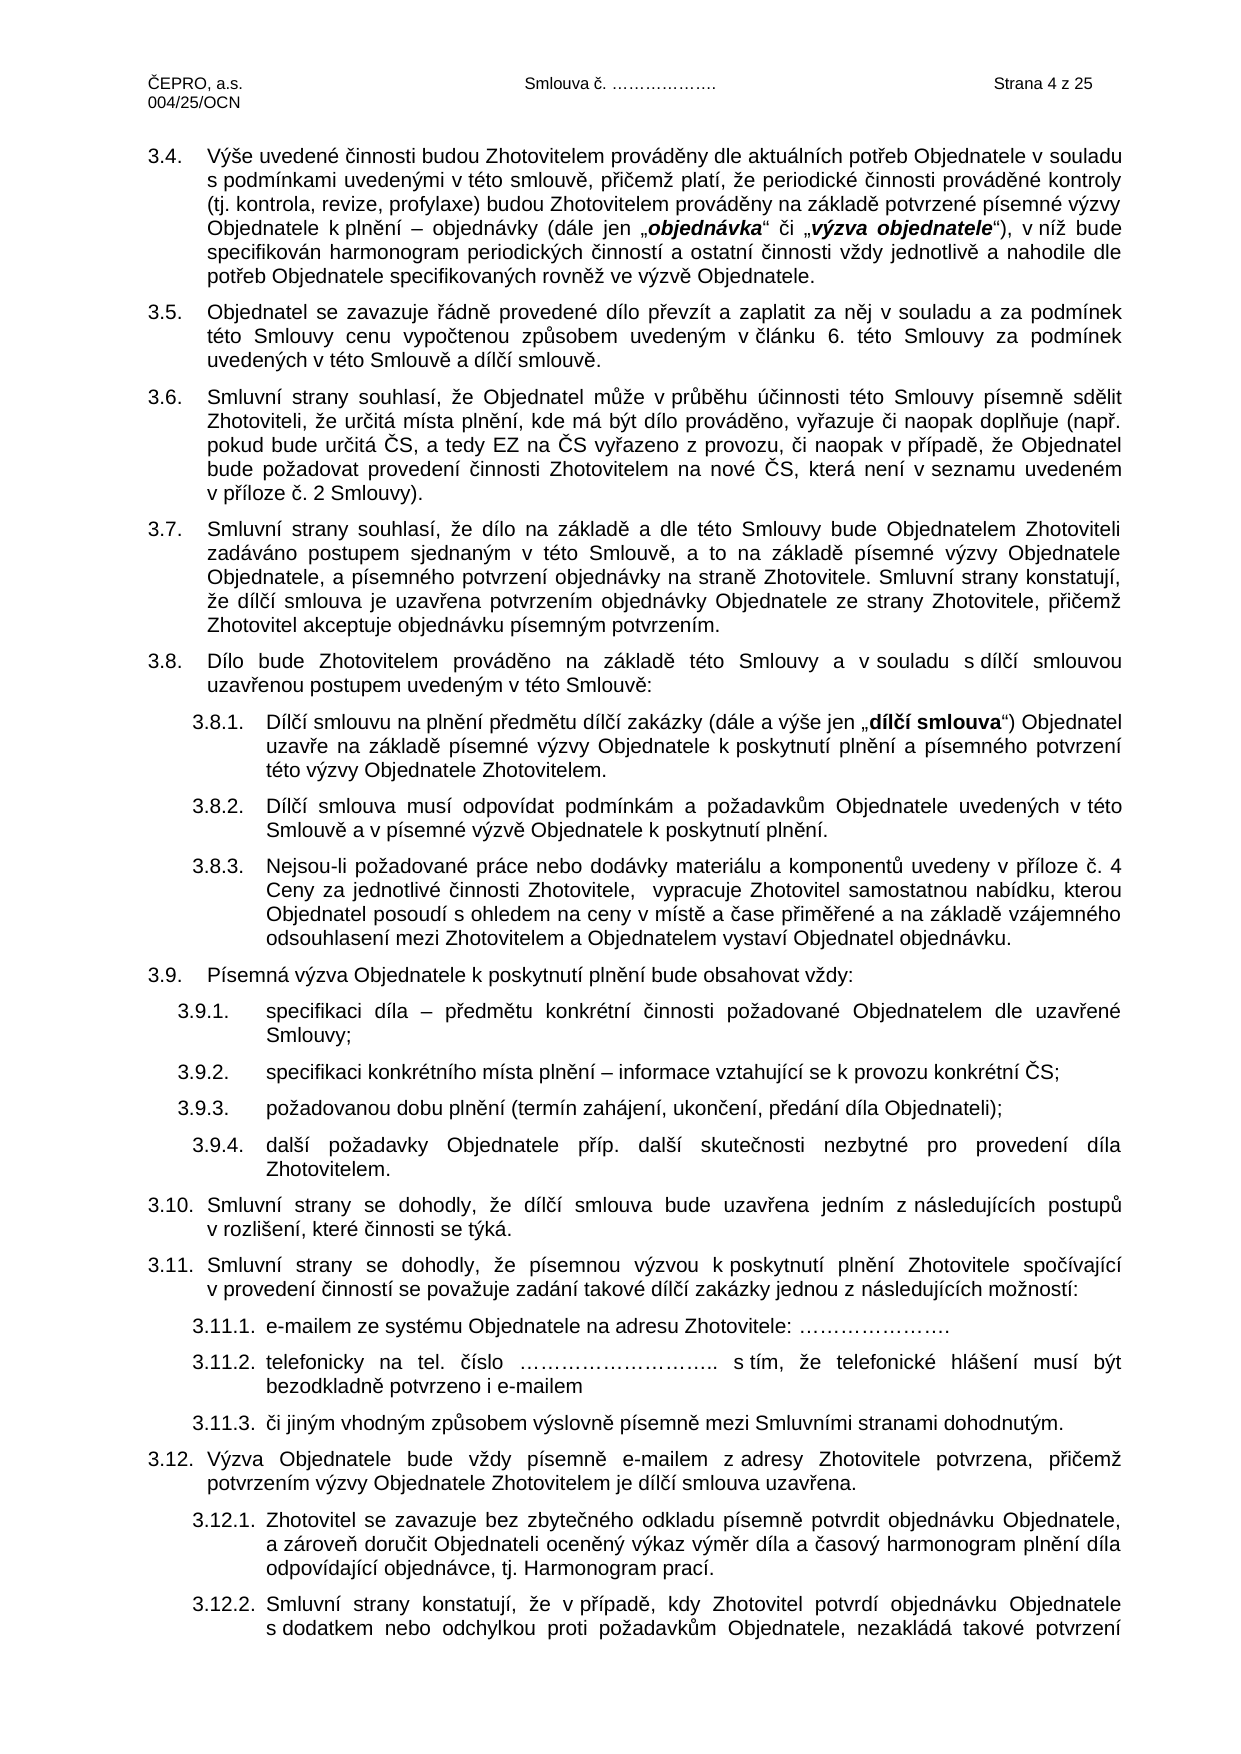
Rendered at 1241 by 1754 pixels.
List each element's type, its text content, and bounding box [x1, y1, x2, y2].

list Smluvní strany souhlasí, že Objednatel může v průběhu účinnosti této Smlouvy písemně sdělit Zhotoviteli, že určitá místa plnění, kde má být dílo prováděno, vyřazuje či naopak doplňuje (např. pokud bude určitá ČS, a tedy EZ na ČS vyřazeno z provozu, či naopak v případě, že Objednatel bude požadovat provedení činnosti Zhotovitelem na nové ČS, která není v seznamu uvedeném v příloze č. 2 Smlouvy). [148, 384, 1122, 504]
text Nejsou-li požadované práce nebo dodávky materiálu a komponentů uvedeny v příloze č. 4 Ceny za jednotlivé činnosti Zhotovitele, vypracuje Zhotovitel samostatnou nabídku, kterou Objednatel posoudí s ohledem na ceny v místě a čase přiměřené a na základě vzájemného odsouhlasení mezi Zhotovitelem a Objednatelem vystaví Objednatel objednávku. [192, 854, 1122, 950]
text e-mailem ze systému Objednatele na adresu Zhotovitele: …………………. [192, 1314, 1122, 1338]
text další požadavky Objednatele příp. další skutečnosti nezbytné pro provedení díla Zhotovitelem. [192, 1132, 1122, 1180]
text Písemná výzva Objednatele k poskytnutí plnění bude obsahovat vždy: [148, 963, 1122, 987]
list specifikaci konkrétního místa plnění – informace vztahující se k provozu konkrétní ČS; [177, 1059, 1122, 1083]
text Smluvní strany se dohodly, že dílčí smlouva bude uzavřena jedním z následujících postupů v rozlišení, které činnosti se týká. [148, 1193, 1122, 1241]
text Dílo bude Zhotovitelem prováděno na základě této Smlouvy a v souladu s dílčí smlouvou uzavřenou postupem uvedeným v této Smlouvě: [148, 649, 1122, 697]
text Zhotovitel se zavazuje bez zbytečného odkladu písemně potvrdit objednávku Objednatele, a zároveň doručit Objednateli oceněný výkaz výměr díla a časový harmonogram plnění díla odpovídající objednávce, tj. Harmonogram prací. [192, 1507, 1122, 1579]
text Dílčí smlouva musí odpovídat podmínkám a požadavkům Objednatele uvedených v této Smlouvě a v písemné výzvě Objednatele k poskytnutí plnění. [192, 794, 1122, 842]
text či jiným vhodným způsobem výslovně písemně mezi Smluvními stranami dohodnutým. [192, 1411, 1122, 1434]
list Smluvní strany souhlasí, že dílo na základě a dle této Smlouvy bude Objednatelem Zhotoviteli zadáváno postupem sjednaným v této Smlouvě, a to na základě písemné výzvy Objednatele Objednatele, a písemného potvrzení objednávky na straně Zhotovitele. Smluvní strany konstatují, že dílčí smlouva je uzavřena potvrzením objednávky Objednatele ze strany Zhotovitele, přičemž Zhotovitel akceptuje objednávku písemným potvrzením. [148, 517, 1122, 637]
text Smluvní strany se dohodly, že písemnou výzvou k poskytnutí plnění Zhotovitele spočívající v provedení činností se považuje zadání takové dílčí zakázky jednou z následujících možností: [148, 1253, 1122, 1301]
list specifikaci díla – předmětu konkrétní činnosti požadované Objednatelem dle uzavřené Smlouvy; [177, 999, 1122, 1047]
list Objednatel se zavazuje řádně provedené dílo převzít a zaplatit za něj v souladu a za podmínek této Smlouvy cenu vypočtenou způsobem uvedeným v článku 6. této Smlouvy za podmínek uvedených v této Smlouvě a dílčí smlouvě. [148, 300, 1122, 372]
text telefonicky na tel. číslo ……………………….. s tím, že telefonické hlášení musí být bezodkladně potvrzeno i e-mailem [192, 1350, 1122, 1398]
list Výše uvedené činnosti budou Zhotovitelem prováděny dle aktuálních potřeb Objednatele v souladu s podmínkami uvedenými v této smlouvě, přičemž platí, že periodické činnosti prováděné kontroly (tj. kontrola, revize, profylaxe) budou Zhotovitelem prováděny na základě potvrzené písemné výzvy Objednatele k plnění – objednávky (dále jen „objednávka“ či „výzva objednatele“), v níž bude specifikován harmonogram periodických činností a ostatní činnosti vždy jednotlivě a nahodile dle potřeb Objednatele specifikovaných rovněž ve výzvě Objednatele. [148, 144, 1122, 288]
text Dílčí smlouvu na plnění předmětu dílčí zakázky (dále a výše jen „dílčí smlouva“) Objednatel uzavře na základě písemné výzvy Objednatele k poskytnutí plnění a písemného potvrzení této výzvy Objednatele Zhotovitelem. [192, 709, 1122, 781]
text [192, 1592, 1122, 1640]
list požadovanou dobu plnění (termín zahájení, ukončení, předání díla Objednateli); [177, 1096, 1122, 1120]
text Výzva Objednatele bude vždy písemně e-mailem z adresy Zhotovitele potvrzena, přičemž potvrzením výzvy Objednatele Zhotovitelem je dílčí smlouva uzavřena. [148, 1447, 1122, 1495]
